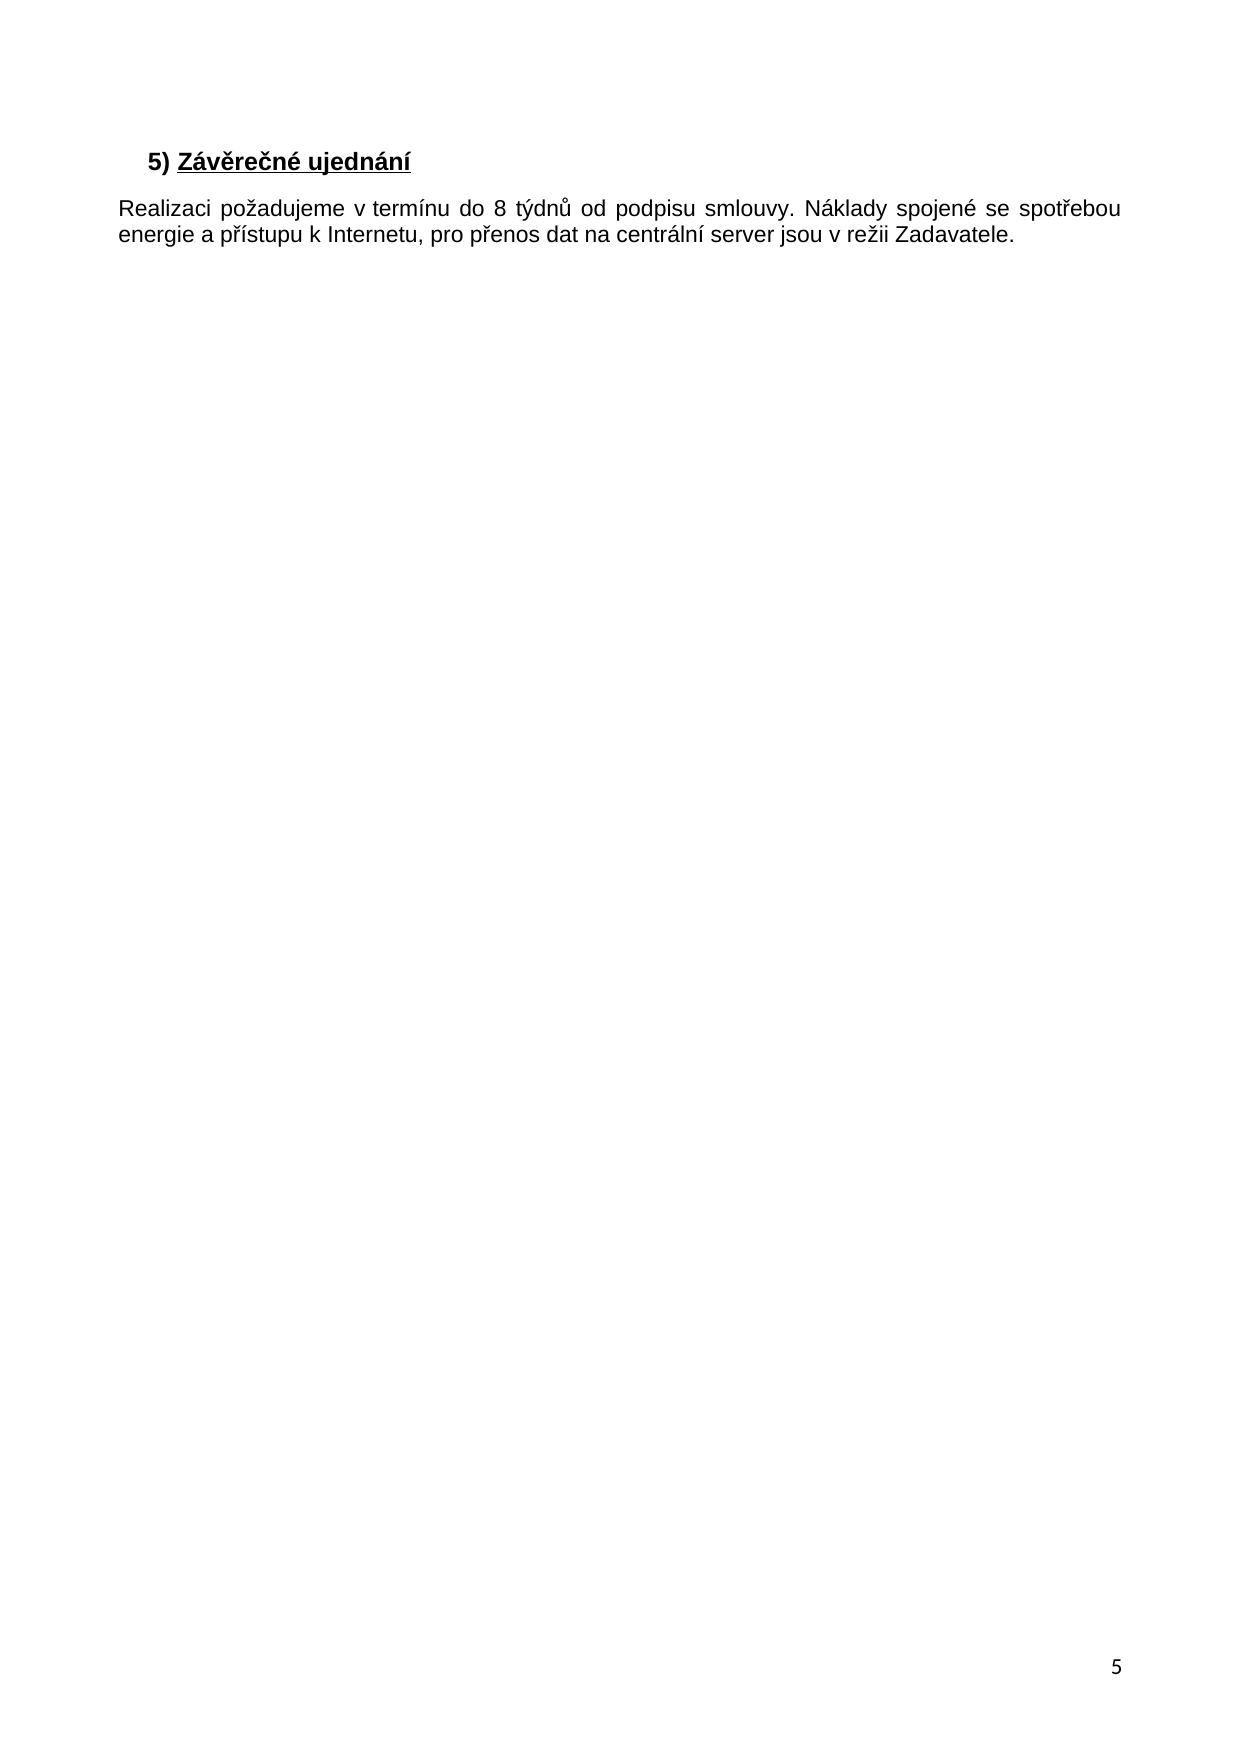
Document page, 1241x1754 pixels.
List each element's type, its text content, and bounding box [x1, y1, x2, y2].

list Závěrečné ujednání [148, 147, 1122, 176]
text Realizaci požadujeme v termínu do 8 týdnů od podpisu smlouvy. Náklady spojené se spotřebou energie a přístupu k Internetu, pro přenos dat na centrální server jsou v režii Zadavatele. [118, 195, 1122, 247]
